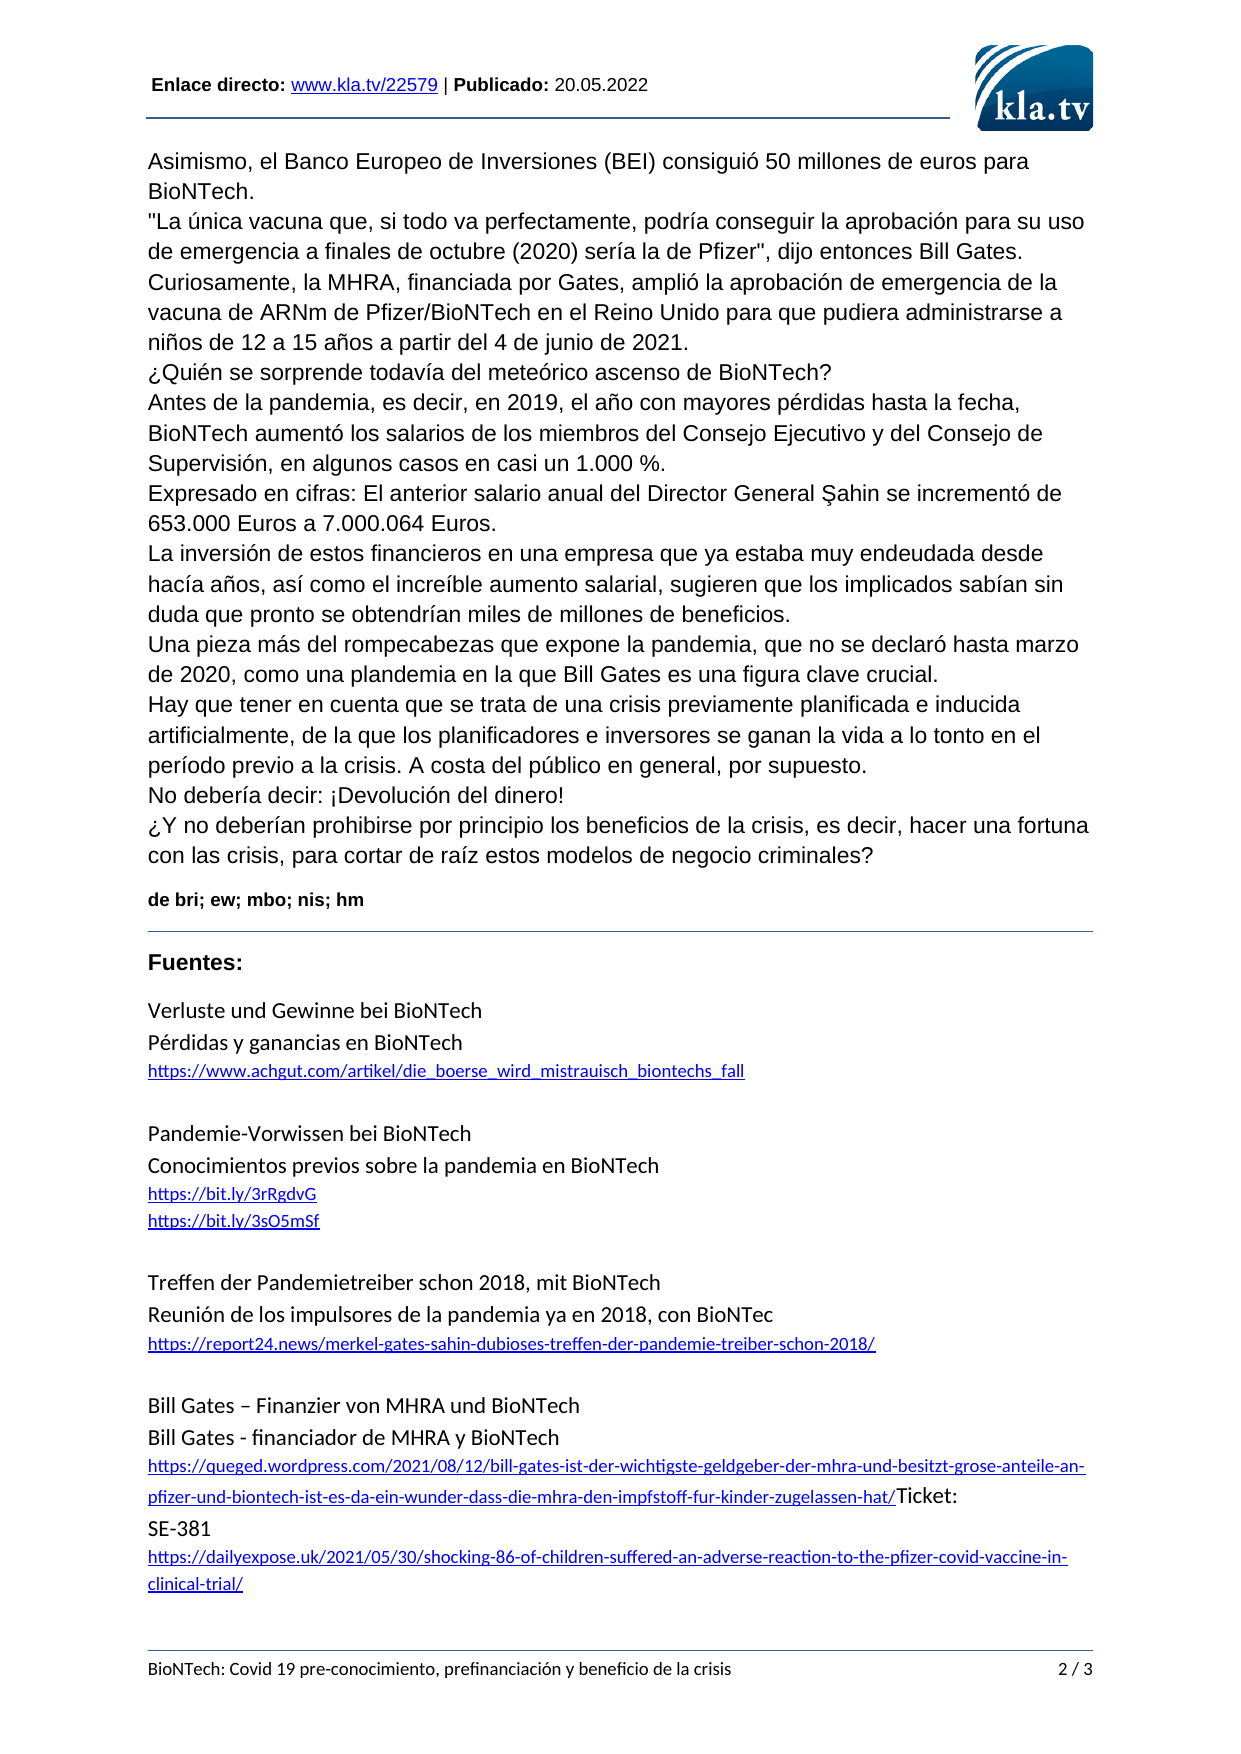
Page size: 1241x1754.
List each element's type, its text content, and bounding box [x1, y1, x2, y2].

text Fuentes: [148, 932, 1093, 975]
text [148, 148, 1093, 869]
text de bri; ew; mbo; nis; hm [148, 889, 1093, 911]
text Verluste und Gewinne bei BioNTech Pérdidas y ganancias en BioNTech https://www.achgut.com/artikel/die_boerse_wird_mistrauisch_biontechs_fall Pandemie-Vorwissen bei BioNTech Conocimientos previos sobre la pandemia en BioNTech https://bit.ly/3rRgdvG https://bit.ly/3sO5mSf Treffen der Pandemietreiber schon 2018, mit BioNTech Reunión de los impulsores de la pandemia ya en 2018, con BioNTec https://report24.news/merkel-gates-sahin-dubioses-treffen-der-pandemie-treiber-schon-2018/ Bill Gates – Finanzier von MHRA und BioNTech Bill Gates - financiador de MHRA y BioNTech https://queged.wordpress.com/2021/08/12/bill-gates-ist-der-wichtigste-geldgeber-der-mhra-und-besitzt-grose-anteile-an-pfizer-und-biontech-ist-es-da-ein-wunder-dass-die-mhra-den-impfstoff-fur-kinder-zugelassen-hat/Ticket: SE-381 https://dailyexpose.uk/2021/05/30/shocking-86-of-children-suffered-an-adverse-reaction-to-the-pfizer-covid-vaccine-in-clinical-trial/ [148, 996, 1093, 1594]
